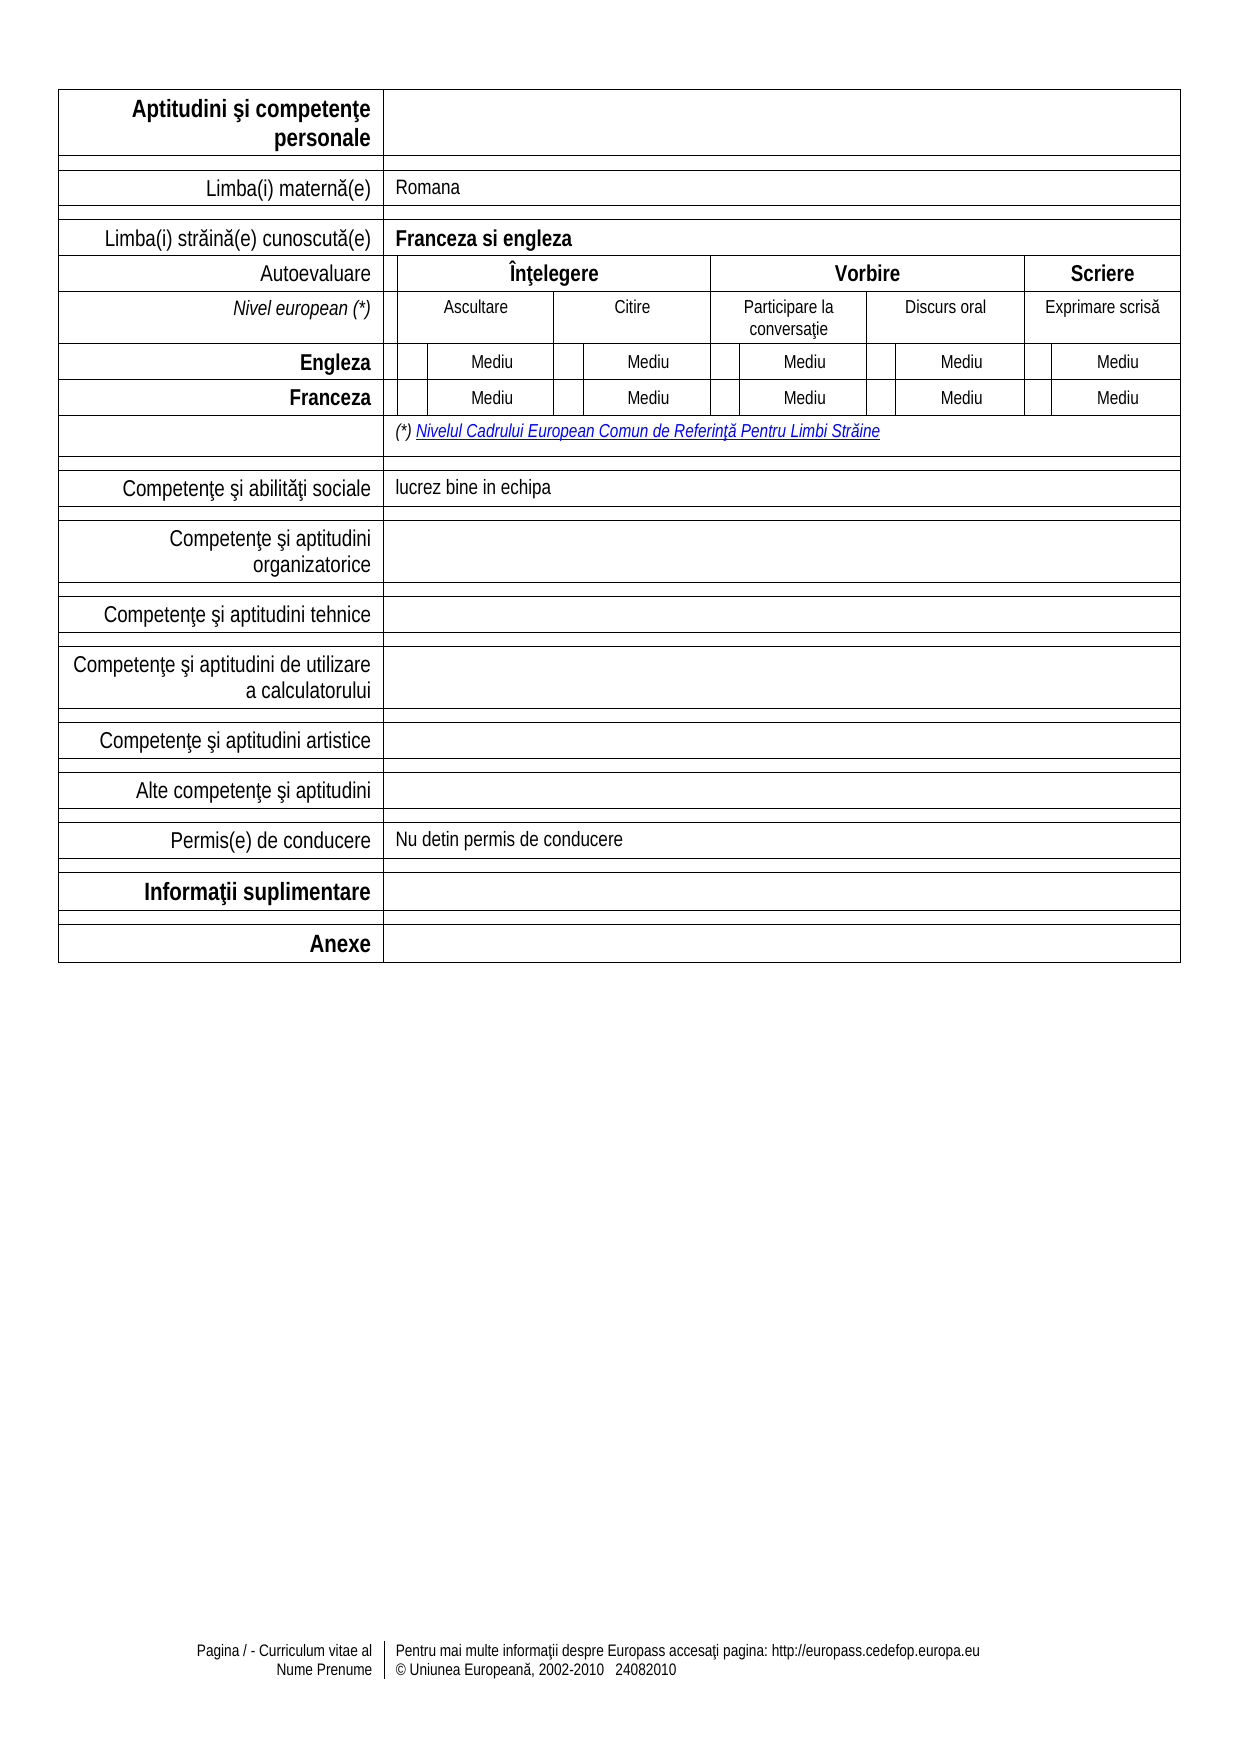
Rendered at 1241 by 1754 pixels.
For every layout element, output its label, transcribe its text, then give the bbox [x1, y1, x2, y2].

table_cell [384, 723, 1180, 758]
table_cell Informaţii suplimentare [59, 873, 383, 910]
table_cell [384, 597, 1180, 632]
table_cell lucrez bine in echipa [384, 471, 1180, 506]
table_cell Franceza si engleza [384, 220, 1180, 255]
table_cell [384, 521, 1180, 582]
table_cell Competenţe şi abilităţi sociale [59, 471, 383, 506]
table_cell Mediu [584, 344, 710, 379]
table_cell Competenţe şi aptitudini organizatorice [59, 521, 383, 582]
table_cell Vorbire [711, 256, 1024, 291]
table_cell Mediu [1052, 380, 1180, 415]
table_cell [59, 759, 383, 772]
table_cell [384, 292, 397, 343]
table_cell Mediu [896, 344, 1024, 379]
table_cell [384, 925, 1180, 962]
table_cell Citire [554, 292, 710, 343]
table_cell [384, 156, 1180, 169]
table_cell (*) Nivelul Cadrului European Comun de Referinţă Pentru Limbi Străine [384, 416, 1180, 456]
table_cell [384, 859, 1180, 872]
table_cell [384, 633, 1180, 646]
table_cell [59, 416, 383, 456]
table_cell Mediu [740, 344, 866, 379]
table_cell [867, 344, 895, 379]
table_cell [59, 859, 383, 872]
table_cell [384, 647, 1180, 708]
table_cell Aptitudini şi competenţe personale [59, 90, 383, 155]
table_cell [384, 380, 397, 415]
table_cell Mediu [1052, 344, 1180, 379]
table_cell [554, 344, 583, 379]
table_cell [1025, 344, 1051, 379]
table_cell Mediu [584, 380, 710, 415]
table_cell Mediu [740, 380, 866, 415]
table_cell [384, 911, 1180, 924]
table_cell [59, 583, 383, 596]
table_cell [384, 256, 397, 291]
table_cell [384, 809, 1180, 822]
table_cell [384, 457, 1180, 470]
table_cell Limba(i) maternă(e) [59, 171, 383, 205]
table_cell [384, 873, 1180, 910]
table_cell [398, 344, 427, 379]
table_cell [867, 380, 895, 415]
table_cell Autoevaluare [59, 256, 383, 291]
table_cell Limba(i) străină(e) cunoscută(e) [59, 220, 383, 255]
table_cell [384, 206, 1180, 219]
table_cell Participare la conversaţie [711, 292, 866, 343]
table_cell [384, 344, 397, 379]
table_cell Nivel european (*) [59, 292, 383, 343]
table_cell [384, 773, 1180, 808]
table_cell [554, 380, 583, 415]
table_cell Discurs oral [867, 292, 1024, 343]
table_cell Competenţe şi aptitudini de utilizare a calculatorului [59, 647, 383, 708]
table_cell Romana [384, 171, 1180, 205]
table_cell [59, 633, 383, 646]
table_cell [384, 709, 1180, 722]
table_cell Înţelegere [398, 256, 710, 291]
table_cell Mediu [896, 380, 1024, 415]
table_cell Permis(e) de conducere [59, 823, 383, 858]
table_cell Alte competenţe şi aptitudini [59, 773, 383, 808]
table_cell Exprimare scrisă [1025, 292, 1180, 343]
table_cell [59, 809, 383, 822]
table_cell Ascultare [398, 292, 553, 343]
table_cell [59, 911, 383, 924]
table_cell [398, 380, 427, 415]
table_cell Mediu [428, 380, 553, 415]
table_cell [384, 583, 1180, 596]
table_cell Anexe [59, 925, 383, 962]
table_cell [59, 507, 383, 520]
table_cell Mediu [428, 344, 553, 379]
table_cell Scriere [1025, 256, 1180, 291]
table_cell [59, 156, 383, 169]
table_cell [384, 759, 1180, 772]
table_cell Engleza [59, 344, 383, 379]
table_cell Competenţe şi aptitudini artistice [59, 723, 383, 758]
table_cell [59, 709, 383, 722]
table_cell [384, 507, 1180, 520]
table_cell [59, 206, 383, 219]
table_cell Competenţe şi aptitudini tehnice [59, 597, 383, 632]
table_cell [711, 380, 739, 415]
table_cell [384, 90, 1180, 155]
table_cell [1025, 380, 1051, 415]
table_cell Nu detin permis de conducere [384, 823, 1180, 858]
table_cell [59, 457, 383, 470]
table_cell [711, 344, 739, 379]
table_cell Franceza [59, 380, 383, 415]
